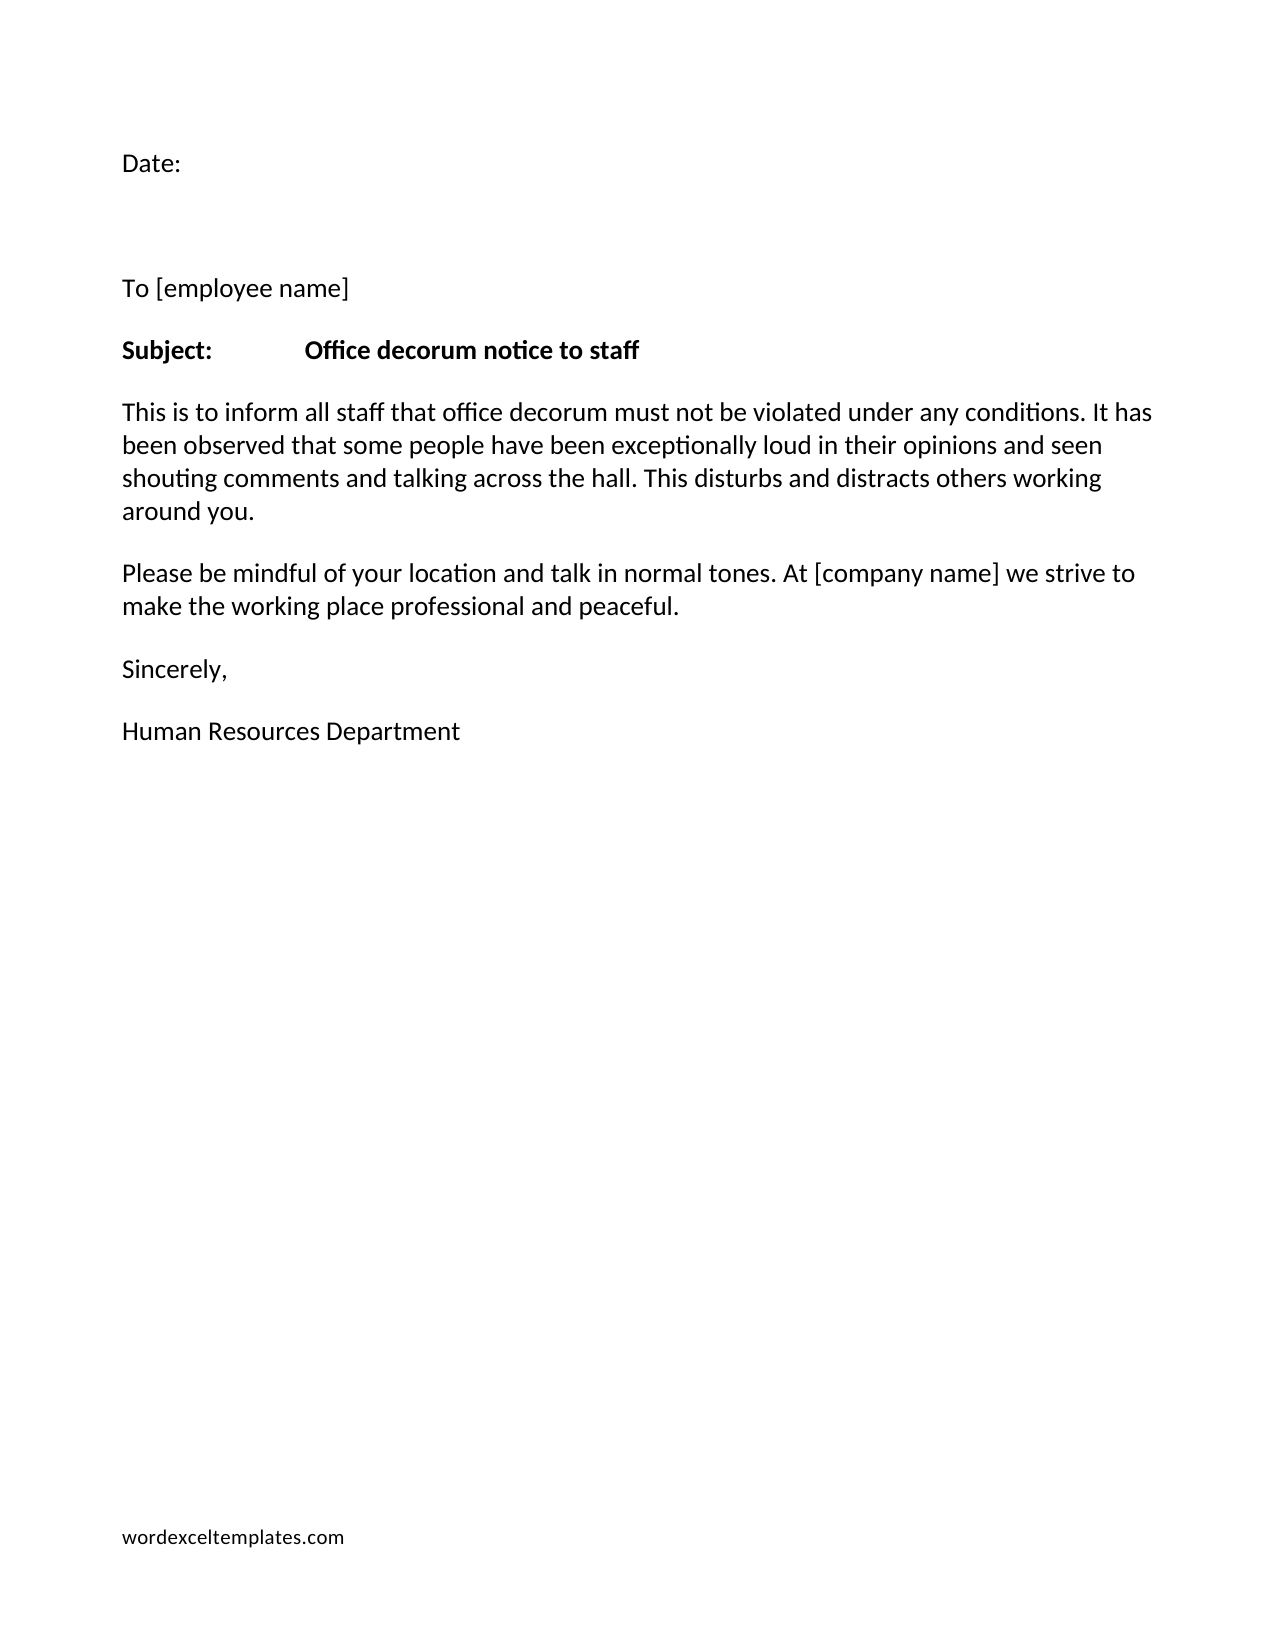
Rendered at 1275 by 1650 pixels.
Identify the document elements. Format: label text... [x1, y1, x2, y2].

text Subject: Office decorum notice to staff [122, 333, 1181, 366]
text To [employee name] [122, 271, 1181, 304]
text Human Resources Department [122, 714, 1181, 747]
text This is to inform all staff that office decorum must not be violated under any conditions. It has been observed that some people have been exceptionally loud in their opinions and seen shouting comments and talking across the hall. This disturbs and distracts others working around you. [122, 395, 1181, 527]
text Sincerely, [122, 652, 1181, 685]
text Please be mindful of your location and talk in normal tones. At [company name] we strive to make the working place professional and peaceful. [122, 557, 1181, 623]
text Date: [122, 147, 1181, 179]
